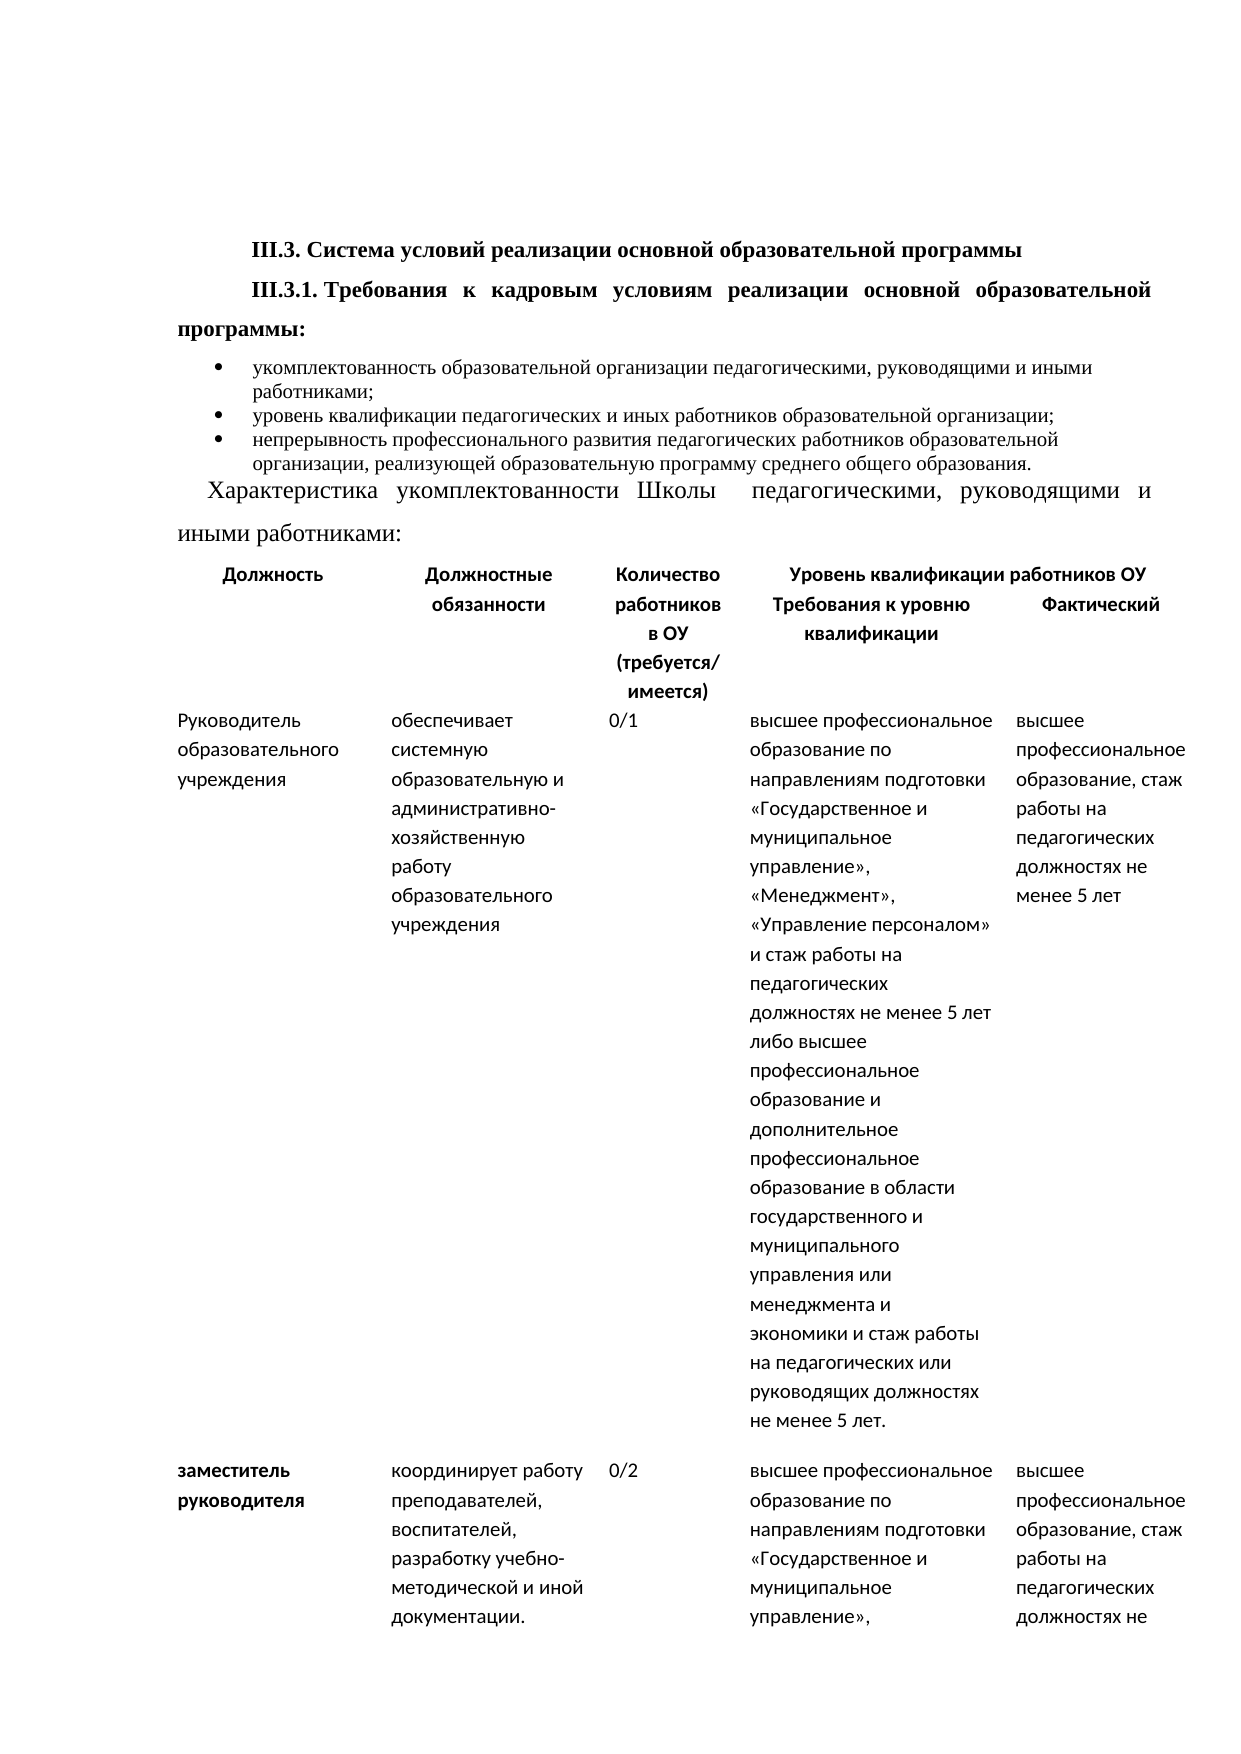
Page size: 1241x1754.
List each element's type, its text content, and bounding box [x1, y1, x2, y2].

table_header Количество работников в ОУ (требуется/ имеется) [598, 562, 738, 707]
table_cell Фактический [1005, 591, 1197, 707]
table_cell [1005, 1458, 1197, 1629]
subtitle III.3. Система условий реализации основной образовательной программы [177, 237, 1152, 263]
subtitle III.3.1. Требования к кадровым условиям реализации основной образовательной программы: [177, 276, 1152, 342]
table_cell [738, 1458, 1004, 1629]
table_cell 0/1 [598, 708, 738, 1458]
table_cell Руководитель образовательного учреждения [166, 708, 380, 1458]
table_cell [166, 1458, 380, 1629]
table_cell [380, 1458, 598, 1629]
table_header Должность [166, 562, 380, 707]
table_cell Требования к уровню квалификации [738, 591, 1004, 707]
table_cell высшее профессиональное образование, стаж работы на педагогических должностях не менее 5 лет [1005, 708, 1197, 1458]
table_header Уровень квалификации работников ОУ [738, 562, 1197, 591]
table_header Должностные обязанности [380, 562, 598, 707]
table_cell 0/2 [598, 1458, 738, 1629]
list непрерывность профессионального развития педагогических работников образовательной организации, реализующей образовательную программу среднего общего образования. [215, 427, 1152, 475]
list уровень квалификации педагогических и иных работников образовательной организации; [215, 403, 1152, 427]
list Характеристика укомплектованности Школы педагогическими, руководящими и иными работниками: [177, 475, 1152, 547]
list укомплектованность образовательной организации педагогическими, руководящими и иными работниками; [215, 355, 1152, 403]
table_cell обеспечивает системную образовательную и административно-хозяйственную работу образовательного учреждения [380, 708, 598, 1458]
